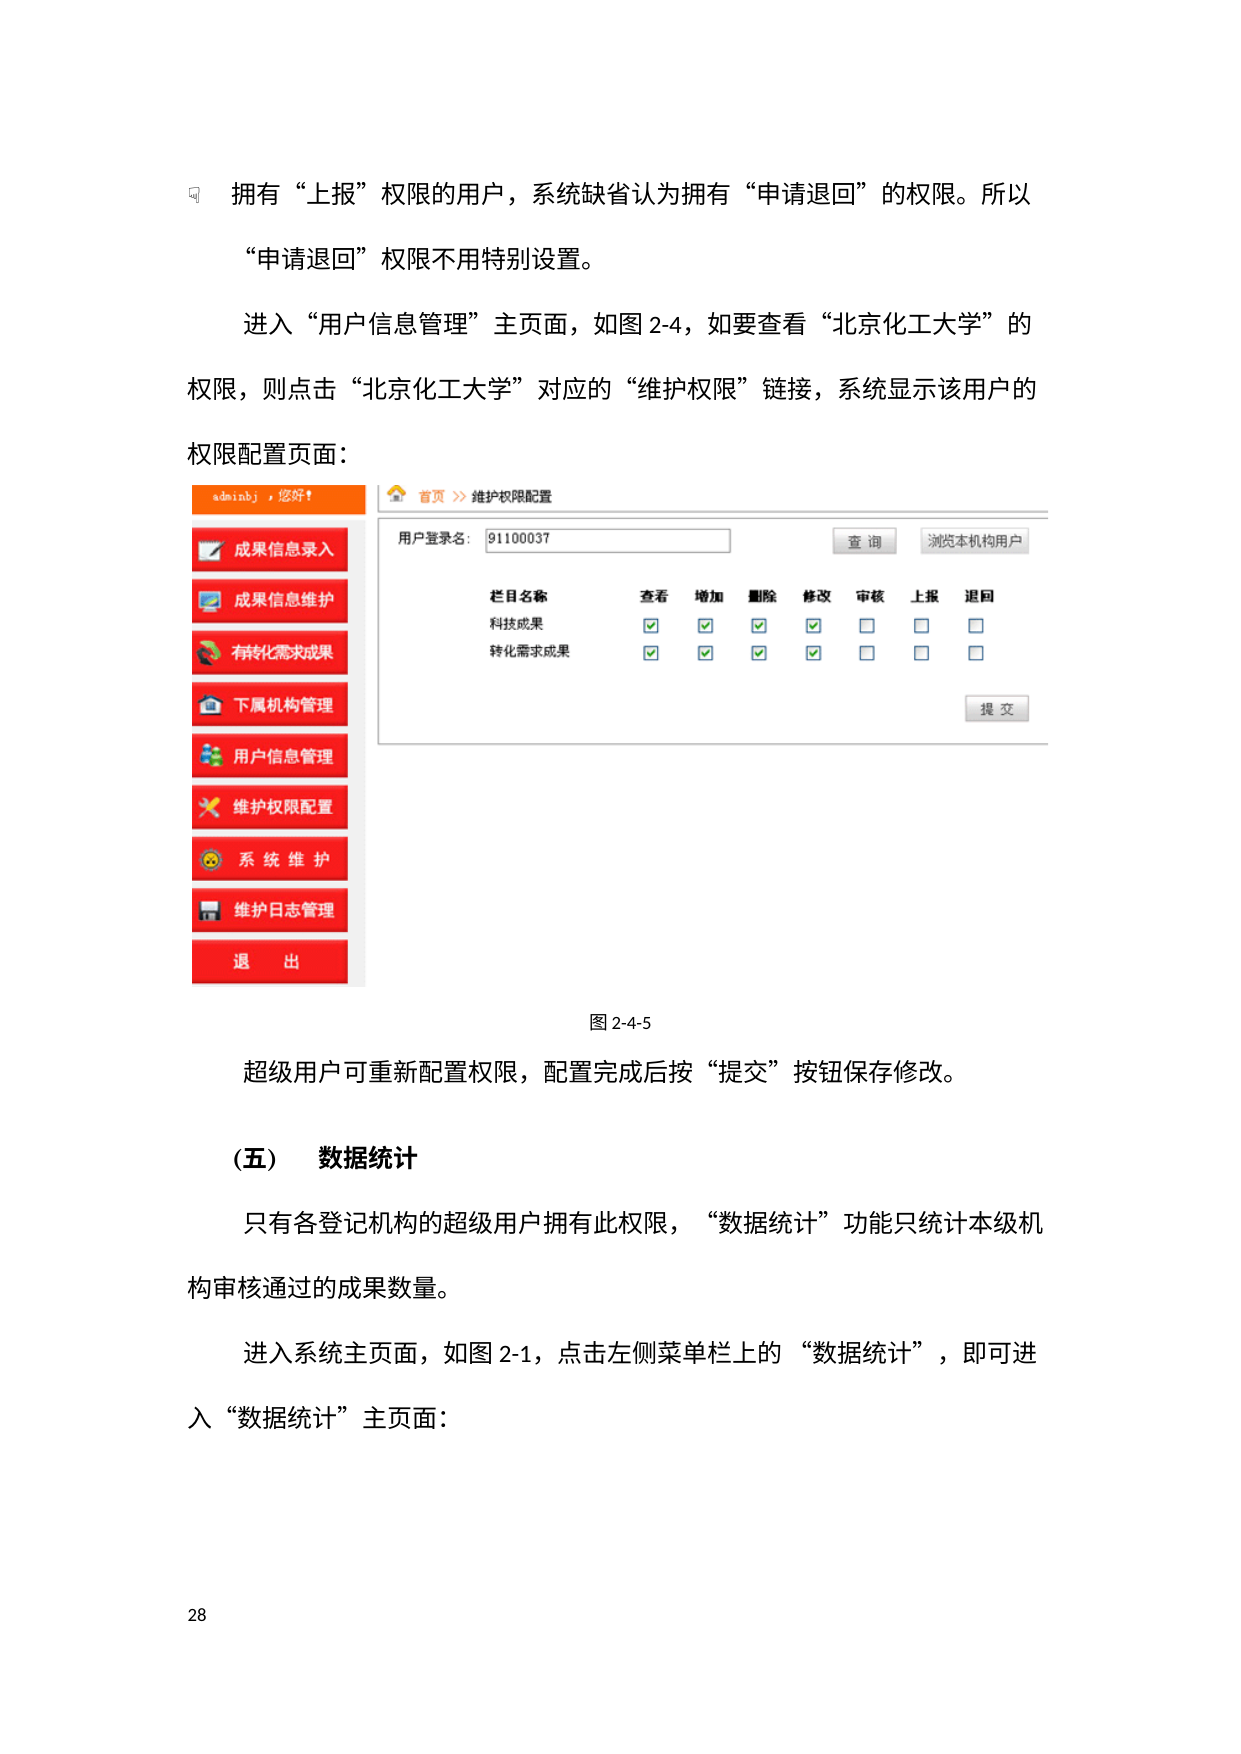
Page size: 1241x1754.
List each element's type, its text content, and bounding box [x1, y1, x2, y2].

subtitle 数据统计 [232, 1124, 1053, 1189]
text 进入系统主页面，如图2-1，点击左侧菜单栏上的 “数据统计”，即可进入“数据统计”主页面： [187, 1319, 1053, 1449]
text 图2-4-5 [187, 1005, 1053, 1038]
picture [192, 485, 1049, 987]
list 拥有“上报”权限的用户，系统缺省认为拥有“申请退回”的权限。所以“申请退回”权限不用特别设置。 [187, 160, 1053, 290]
text 只有各登记机构的超级用户拥有此权限，“数据统计”功能只统计本级机构审核通过的成果数量。 [187, 1189, 1053, 1319]
text 进入“用户信息管理”主页面，如图2-4，如要查看“北京化工大学”的权限，则点击“北京化工大学”对应的“维护权限”链接，系统显示该用户的权限配置页面： [187, 290, 1053, 485]
text 超级用户可重新配置权限，配置完成后按“提交”按钮保存修改。 [187, 1038, 1053, 1103]
